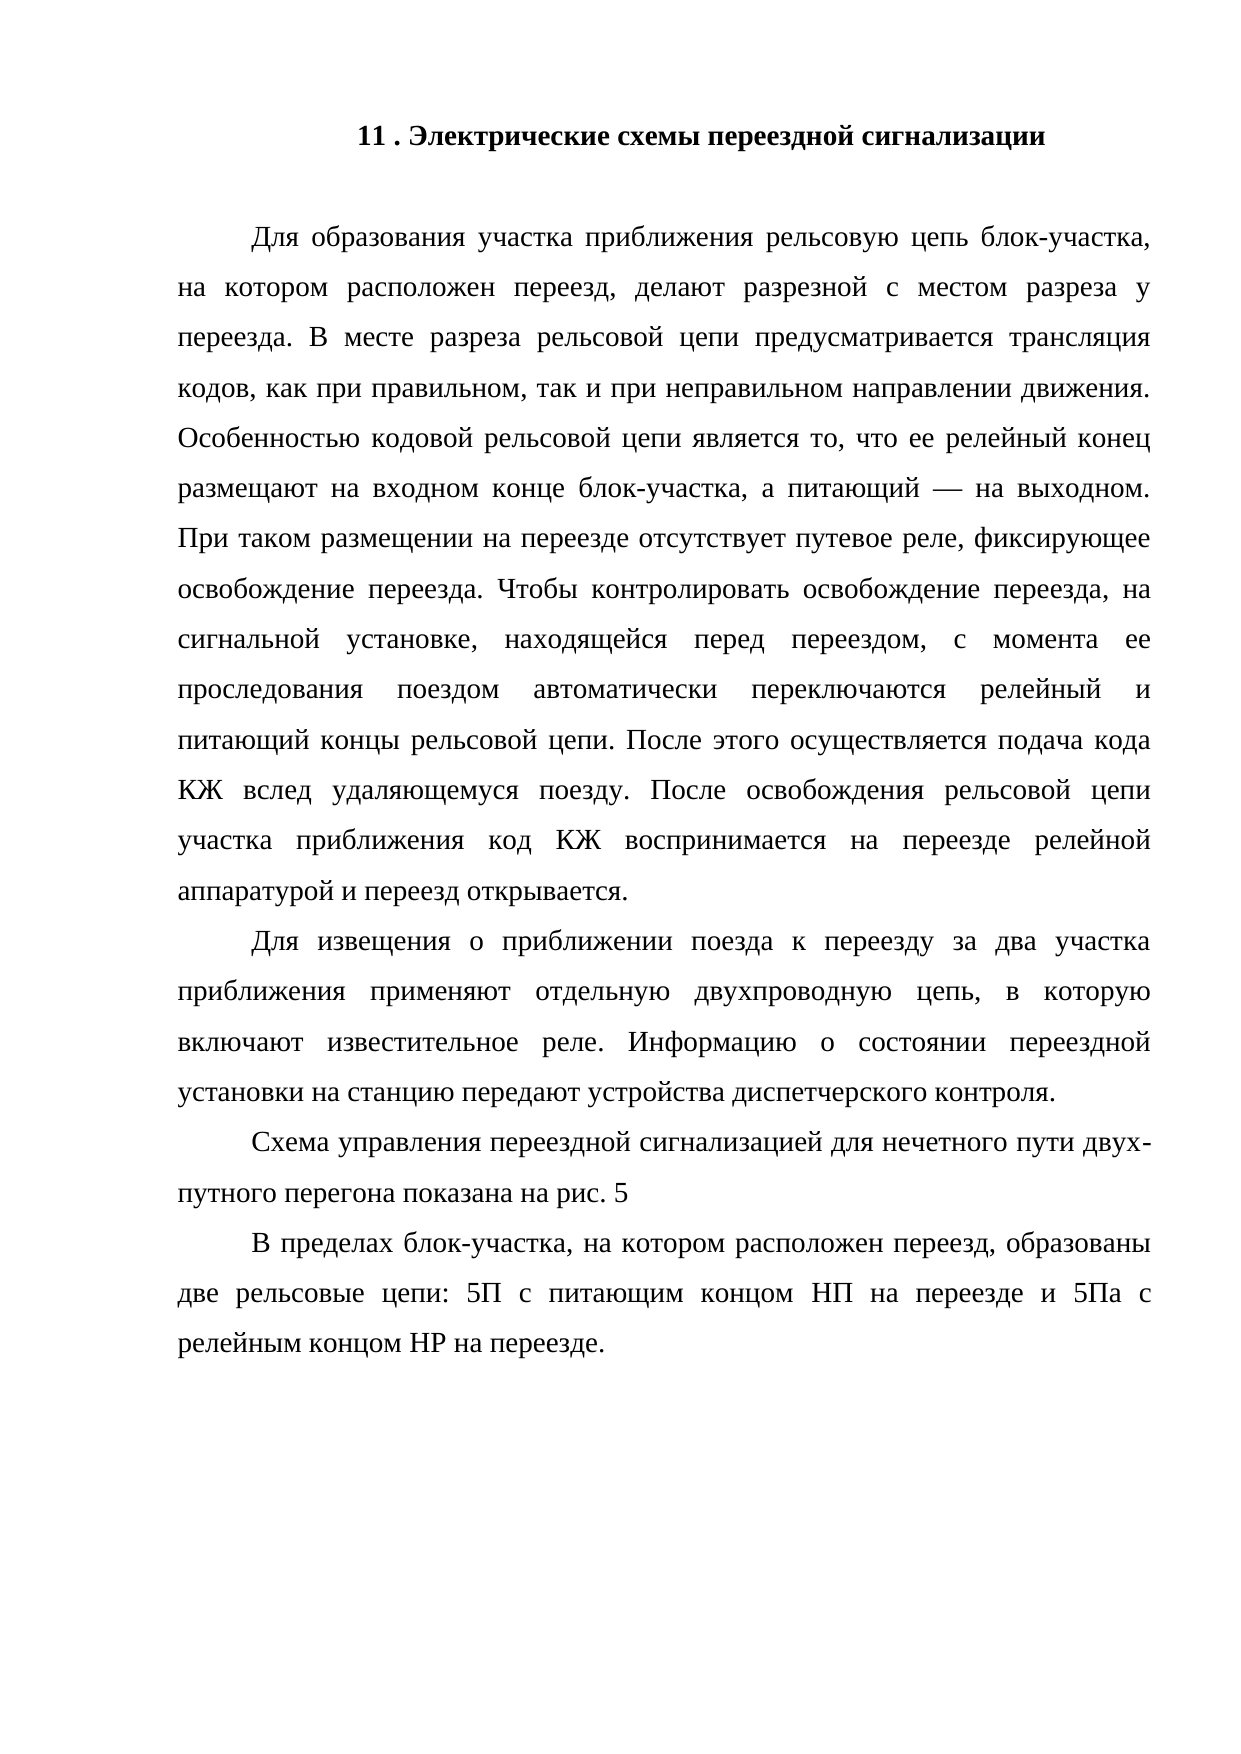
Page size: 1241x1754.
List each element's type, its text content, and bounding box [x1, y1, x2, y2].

text Для извещения о приближении поезда к переезду за два участка приближения применяют отдельную двухпроводную цепь, в которую включают известительное реле. Информацию о состоянии переездной установки на станцию передают устройства диспетчерского контроля. [177, 923, 1152, 1108]
text В пределах блок-участка, на котором расположен переезд, образованы две рельсовые цепи: 5П с питающим концом НП на переезде и 5Па с релейным концом HP на переезде. [177, 1225, 1152, 1359]
text 11 . Электрические схемы переездной сигнализации [177, 118, 1152, 152]
text Схема управления переездной сигнализацией для нечетного пути двухпутного перегона показана на рис. 5 [177, 1124, 1152, 1208]
text Для образования участка приближения рельсовую цепь блок-участка, на котором расположен переезд, делают разрезной с местом разреза у переезда. В месте разреза рельсовой цепи предусматривается трансляция кодов, как при правильном, так и при неправильном направлении движения. Особенностью кодовой рельсовой цепи является то, что ее релейный конец размещают на входном конце блок-участка, а питающий — на выходном. При таком размещении на переезде отсутствует путевое реле, фиксирующее освобождение переезда. Чтобы контролировать освобождение переезда, на сигнальной установке, находящейся перед переездом, с момента ее проследования поездом автоматически переключаются релейный и питающий концы рельсовой цепи. После этого осуществляется подача кода КЖ вслед удаляющемуся поезду. После освобождения рельсовой цепи участка приближения код КЖ воспринимается на переезде релейной аппаратурой и переезд открывается. [177, 219, 1152, 906]
